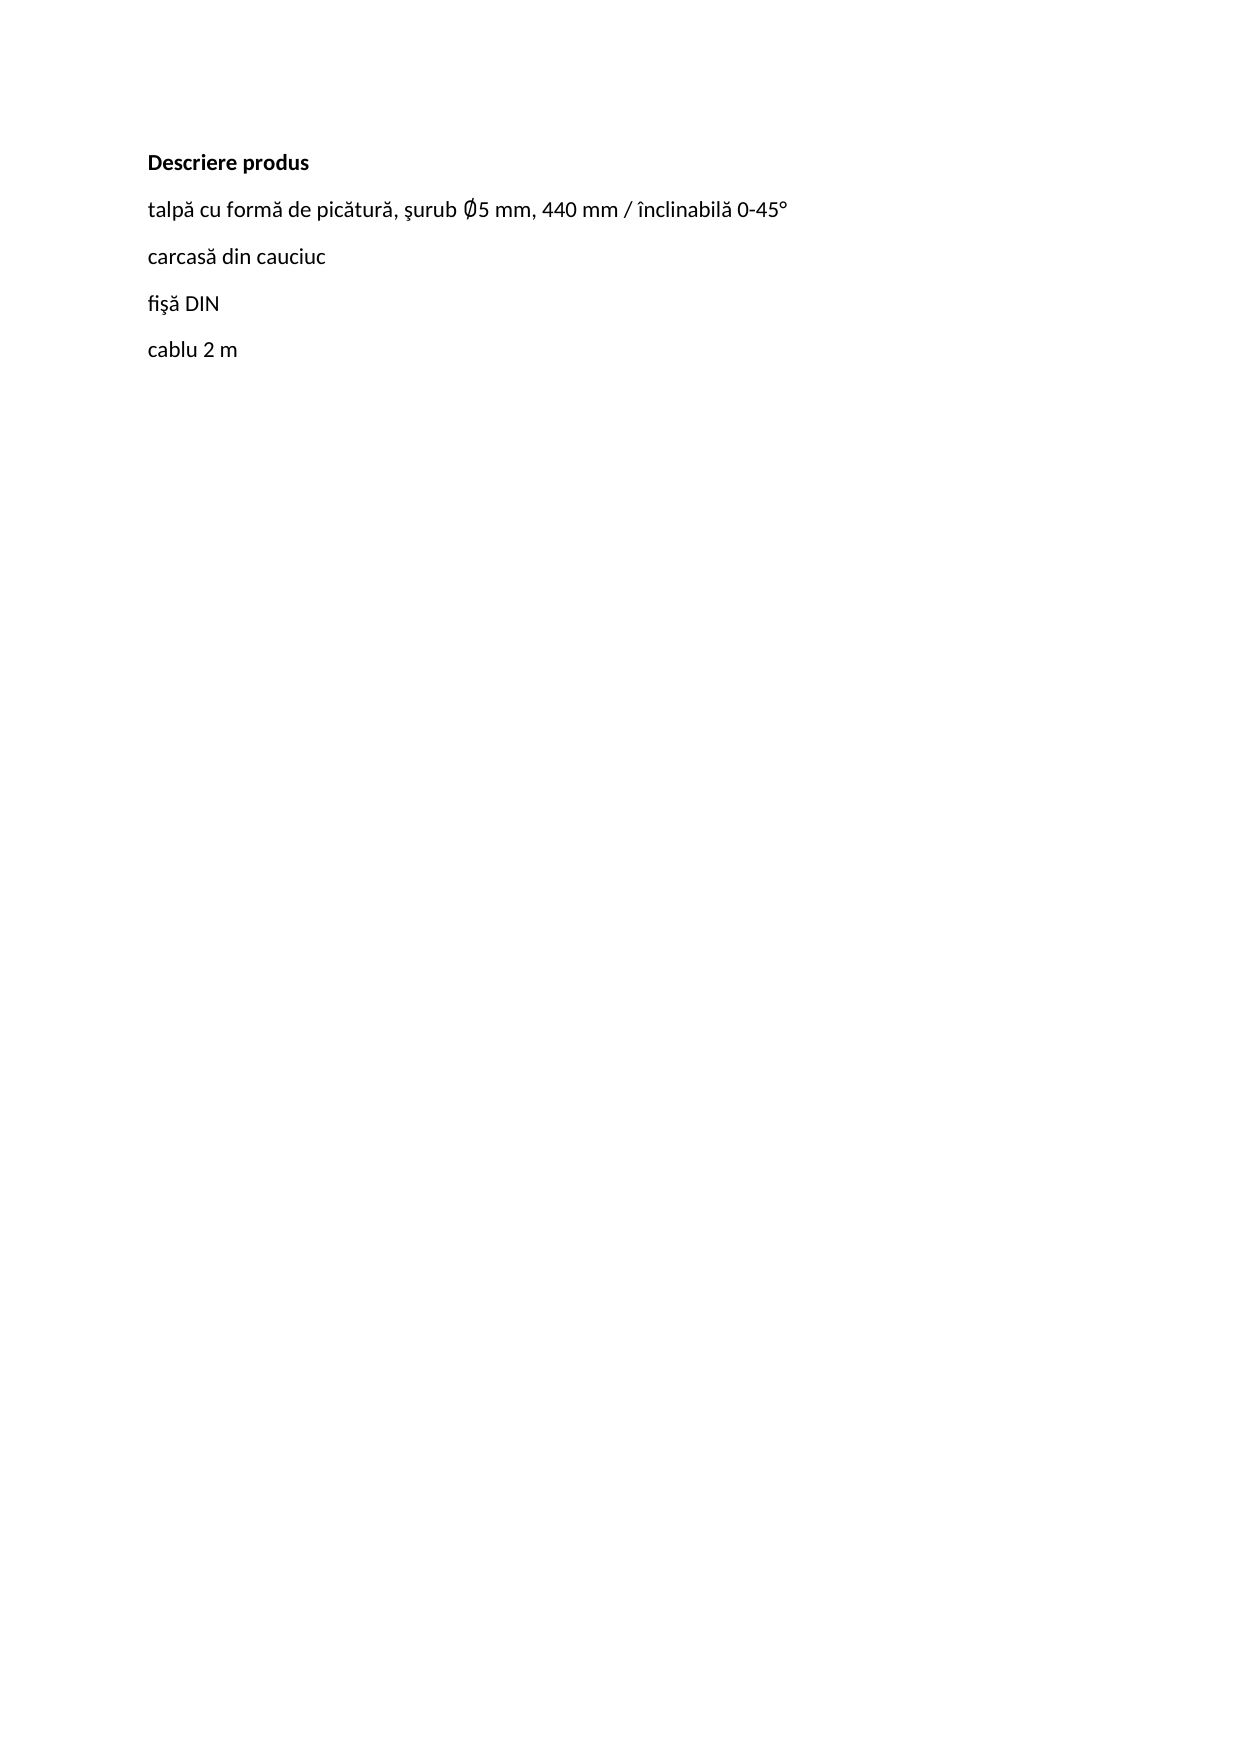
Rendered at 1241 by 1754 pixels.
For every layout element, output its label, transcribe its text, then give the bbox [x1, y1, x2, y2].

text fişă DIN [148, 289, 1093, 317]
text cablu 2 m [148, 336, 1093, 363]
text Descriere produs [148, 148, 1093, 176]
text talpă cu formă de picătură, şurub ∅5 mm, 440 mm / înclinabilă 0-45° [148, 194, 1093, 223]
text carcasă din cauciuc [148, 242, 1093, 270]
